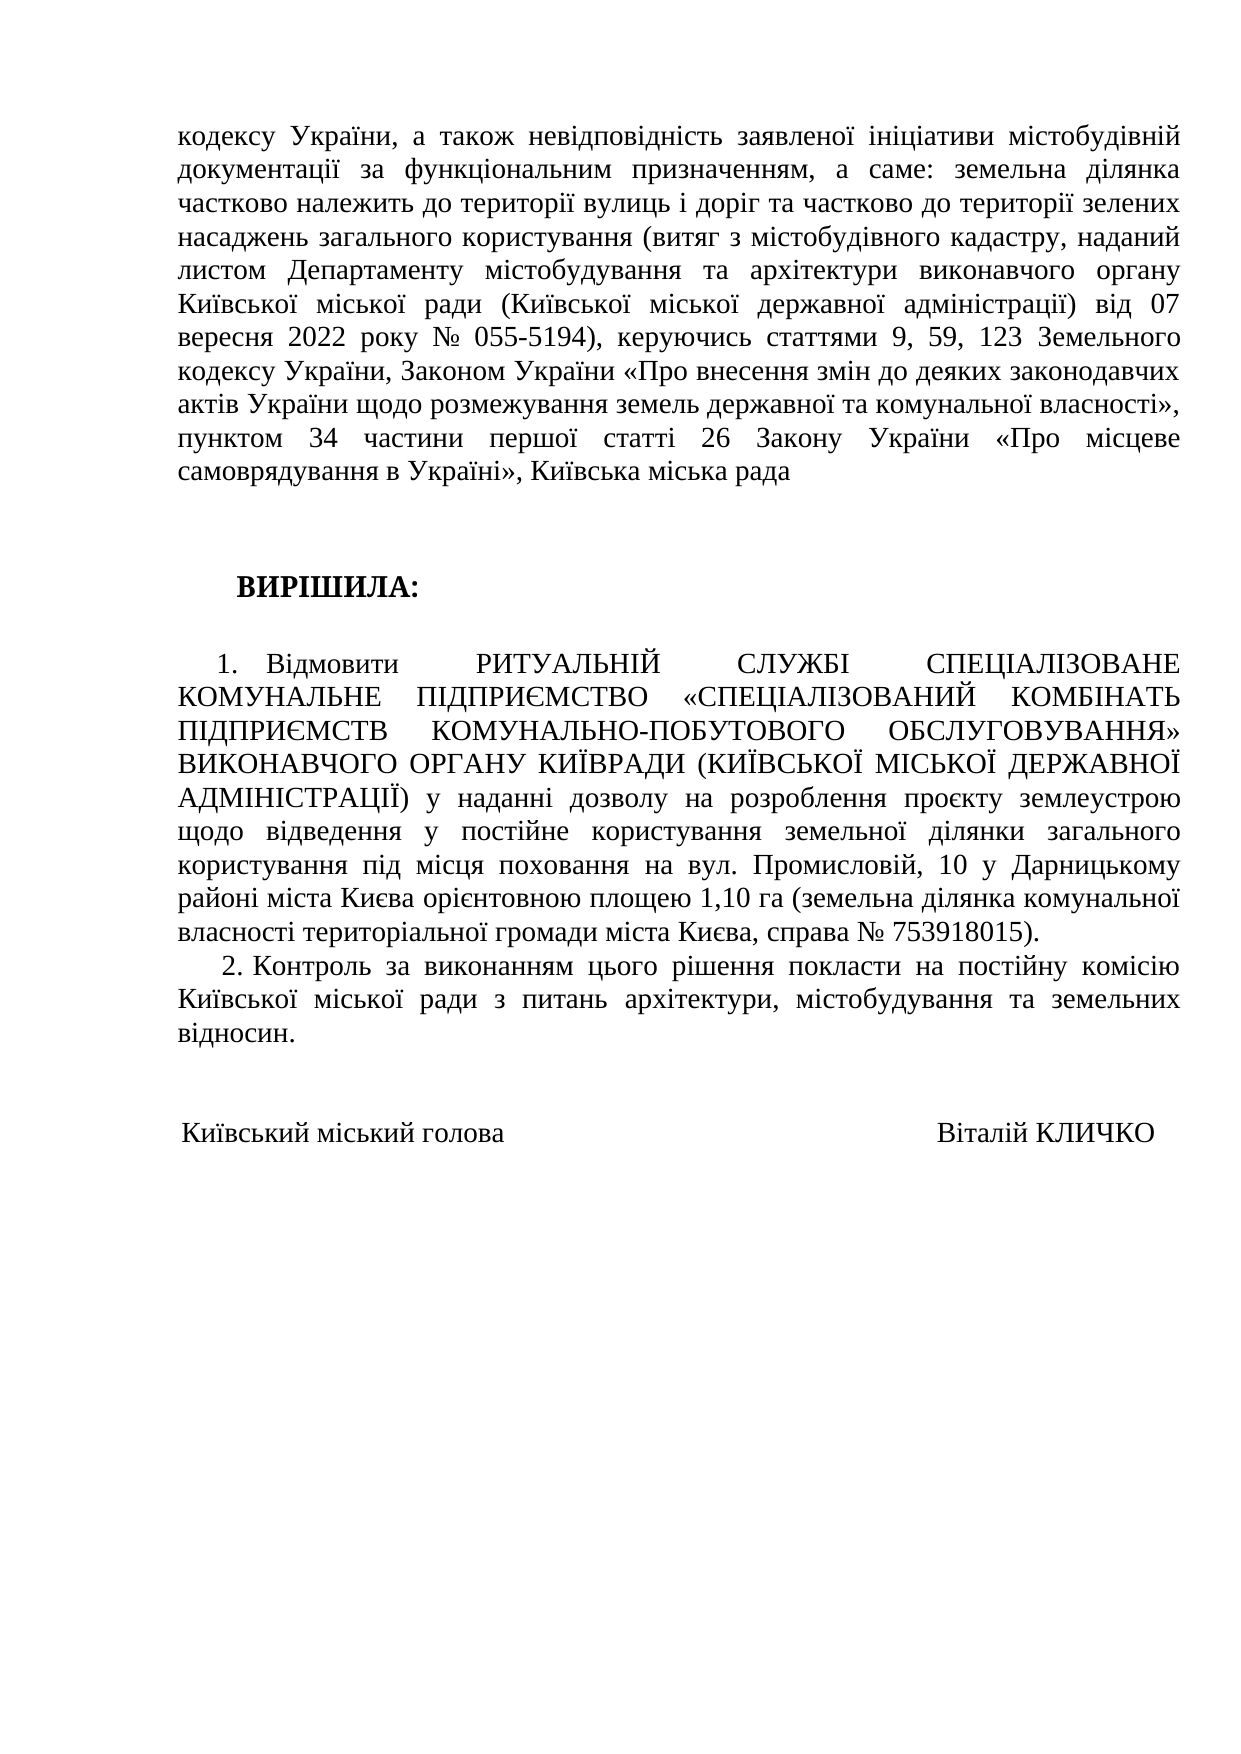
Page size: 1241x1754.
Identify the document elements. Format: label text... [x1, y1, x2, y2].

list Контроль за виконанням цього рішення покласти на постійну комісію Київської міської ради з питань архітектури, містобудування та земельних відносин. [177, 948, 1181, 1048]
text ВИРІШИЛА: [177, 566, 1181, 606]
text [177, 118, 1181, 487]
table_header Київський міський голова [163, 1115, 664, 1149]
list Відмовити РИТУАЛЬНІЙ СЛУЖБІ СПЕЦІАЛІЗОВАНЕ КОМУНАЛЬНЕ ПІДПРИЄМСТВО «СПЕЦІАЛІЗОВАНИЙ КОМБІНАТЬ ПІДПРИЄМСТВ КОМУНАЛЬНО-ПОБУТОВОГО ОБСЛУГОВУВАННЯ» ВИКОНАВЧОГО ОРГАНУ КИЇВРАДИ (КИЇВСЬКОЇ МІСЬКОЇ ДЕРЖАВНОЇ АДМІНІСТРАЦІЇ) у наданні дозволу на розроблення проєкту землеустрою щодо відведення у постійне користування земельної ділянки загального користування під місця поховання на вул. Промисловій, 10 у Дарницькому районі міста Києва орієнтовною площею 1,10 га (земельна ділянка комунальної власності територіальної громади міста Києва, справа № 753918015). [177, 646, 1181, 948]
table_header Віталій КЛИЧКО [664, 1115, 1166, 1149]
